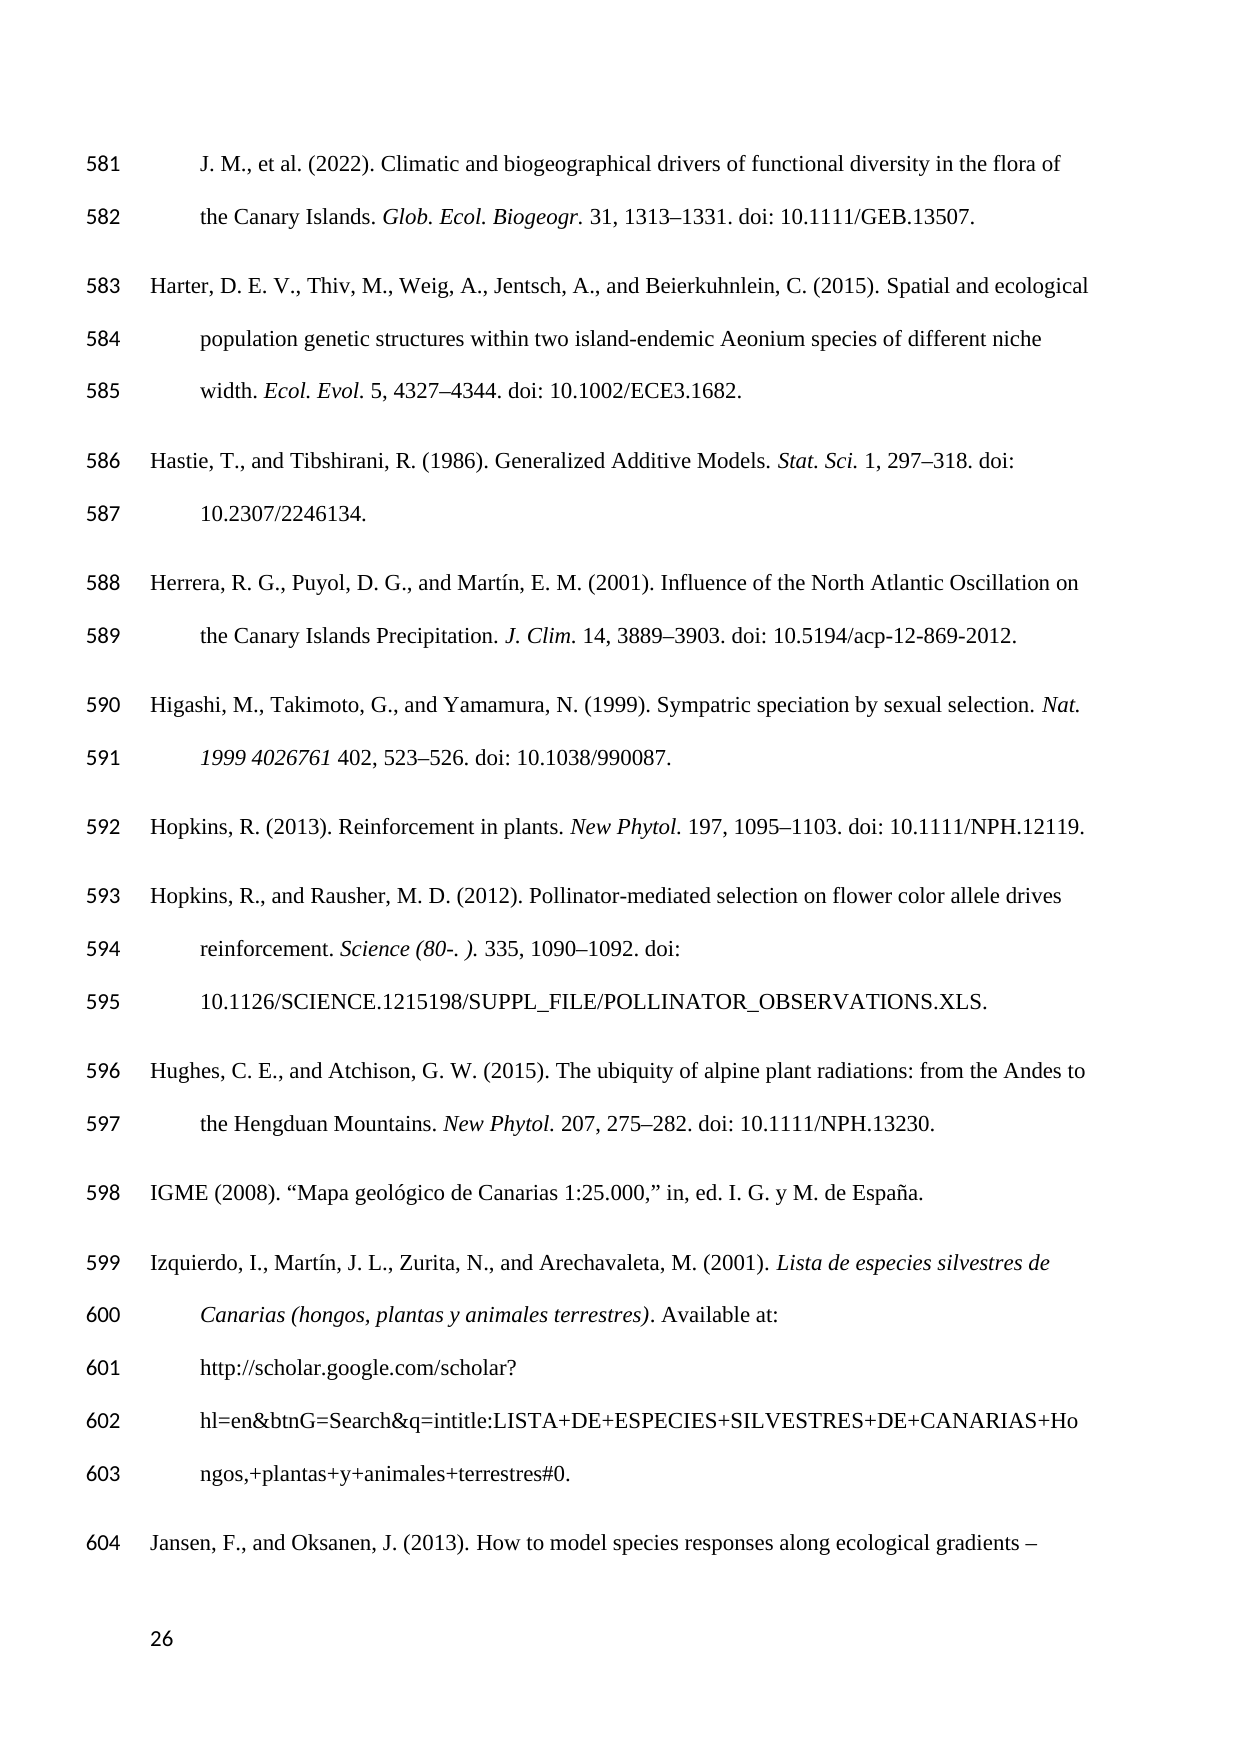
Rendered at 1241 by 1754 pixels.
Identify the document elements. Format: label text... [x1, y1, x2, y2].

text Hastie, T., and Tibshirani, R. (1986). Generalized Additive Models. Stat. Sci. 1, 297–318. doi: 10.2307/2246134. [150, 447, 1090, 526]
text Harter, D. E. V., Thiv, M., Weig, A., Jentsch, A., and Beierkuhnlein, C. (2015). Spatial and ecological population genetic structures within two island-endemic Aeonium species of different niche width. Ecol. Evol. 5, 4327–4344. doi: 10.1002/ECE3.1682. [150, 272, 1090, 404]
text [150, 150, 1090, 229]
text Hughes, C. E., and Atchison, G. W. (2015). The ubiquity of alpine plant radiations: from the Andes to the Hengduan Mountains. New Phytol. 207, 275–282. doi: 10.1111/NPH.13230. [150, 1057, 1090, 1136]
text Hopkins, R. (2013). Reinforcement in plants. New Phytol. 197, 1095–1103. doi: 10.1111/NPH.12119. [150, 813, 1090, 839]
text Hopkins, R., and Rausher, M. D. (2012). Pollinator-mediated selection on flower color allele drives reinforcement. Science (80-. ). 335, 1090–1092. doi: 10.1126/SCIENCE.1215198/SUPPL_FILE/POLLINATOR_OBSERVATIONS.XLS. [150, 882, 1090, 1014]
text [150, 1529, 1090, 1555]
text Izquierdo, I., Martín, J. L., Zurita, N., and Arechavaleta, M. (2001). Lista de especies silvestres de Canarias (hongos, plantas y animales terrestres). Available at: http://scholar.google.com/scholar?hl=en&btnG=Search&q=intitle:LISTA+DE+ESPECIES+SILVESTRES+DE+CANARIAS+Hongos,+plantas+y+animales+terrestres#0. [150, 1249, 1090, 1486]
text IGME (2008). “Mapa geológico de Canarias 1:25.000,” in, ed. I. G. y M. de España. [150, 1179, 1090, 1206]
text Higashi, M., Takimoto, G., and Yamamura, N. (1999). Sympatric speciation by sexual selection. Nat. 1999 4026761 402, 523–526. doi: 10.1038/990087. [150, 691, 1090, 770]
text Herrera, R. G., Puyol, D. G., and Martín, E. M. (2001). Influence of the North Atlantic Oscillation on the Canary Islands Precipitation. J. Clim. 14, 3889–3903. doi: 10.5194/acp-12-869-2012. [150, 569, 1090, 648]
